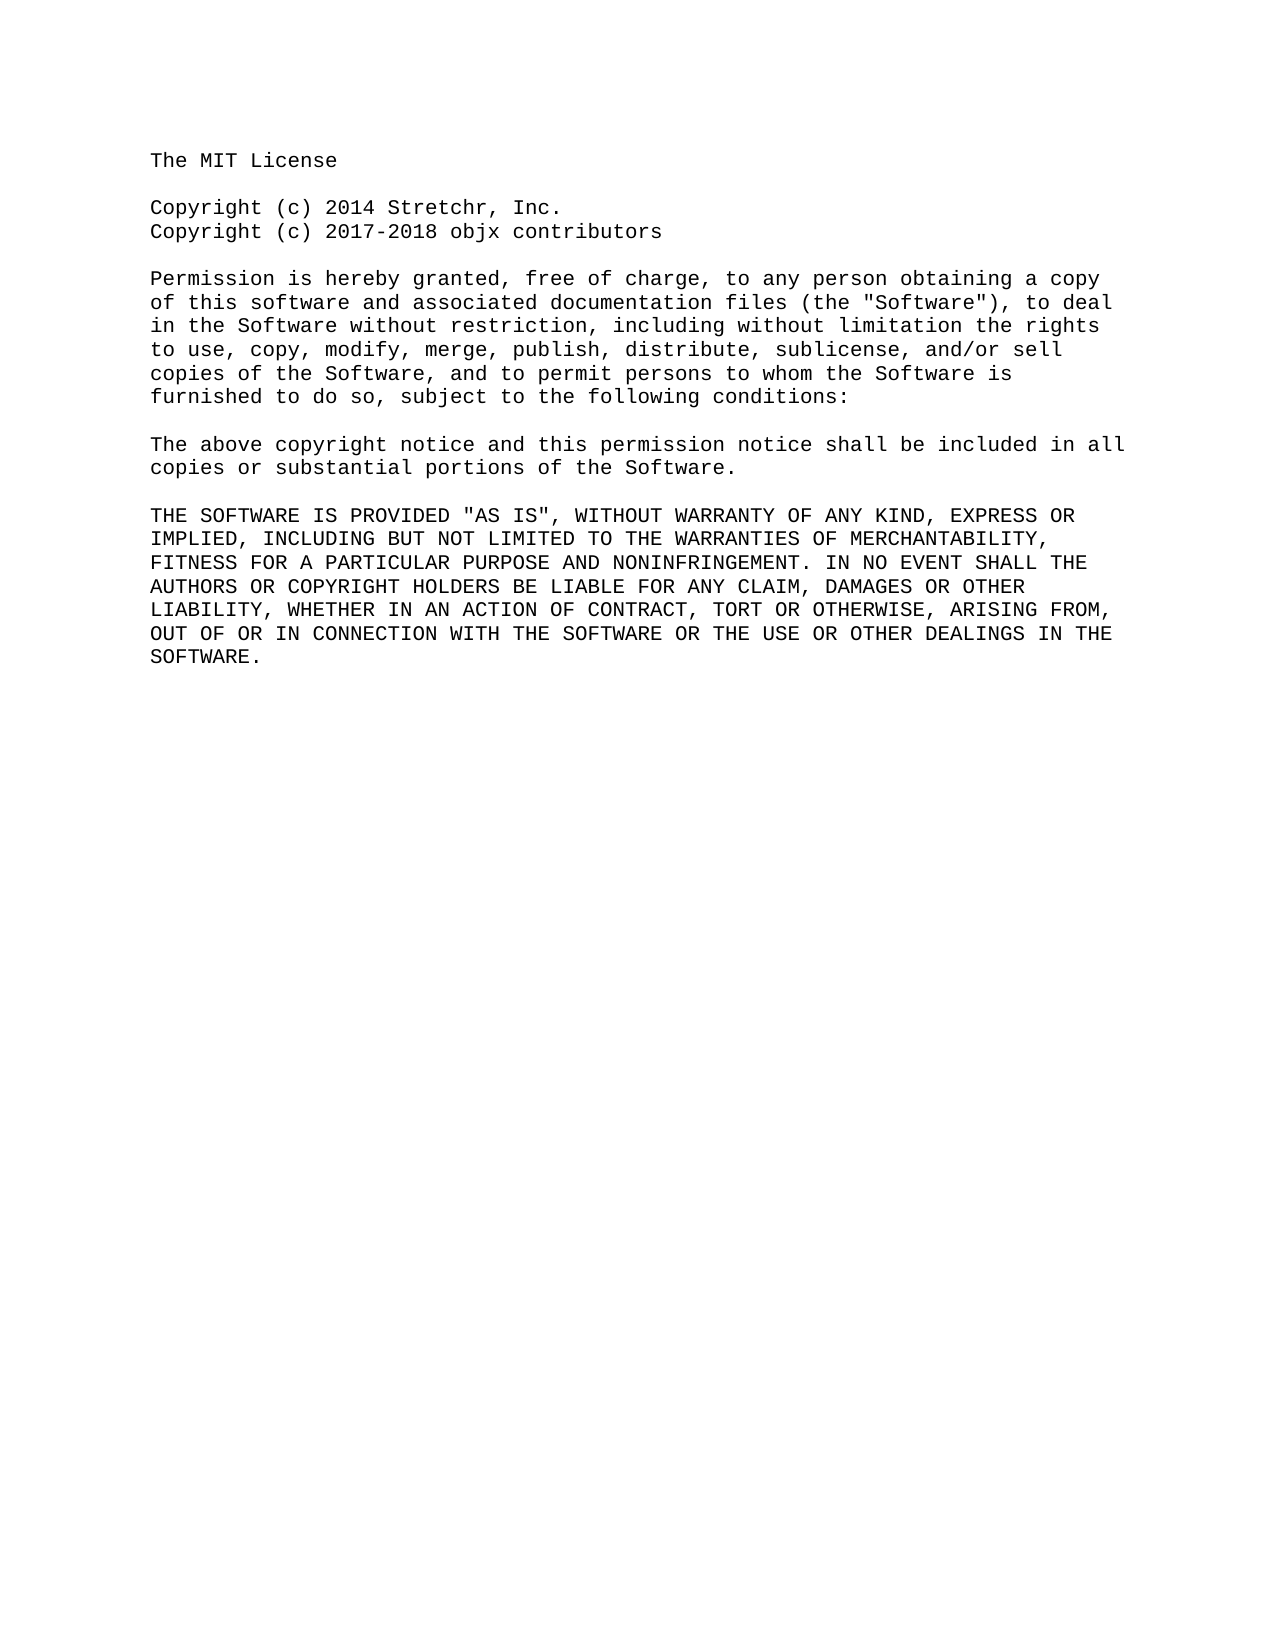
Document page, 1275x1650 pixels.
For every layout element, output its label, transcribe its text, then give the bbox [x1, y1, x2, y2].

text copies or substantial portions of the Software. [150, 457, 1125, 481]
text THE SOFTWARE IS PROVIDED "AS IS", WITHOUT WARRANTY OF ANY KIND, EXPRESS OR [150, 505, 1125, 528]
text The MIT License [150, 150, 1125, 174]
text OUT OF OR IN CONNECTION WITH THE SOFTWARE OR THE USE OR OTHER DEALINGS IN THE [150, 623, 1125, 647]
text The above copyright notice and this permission notice shall be included in all [150, 434, 1125, 457]
text copies of the Software, and to permit persons to whom the Software is [150, 363, 1125, 386]
text Copyright (c) 2017-2018 objx contributors [150, 221, 1125, 244]
text to use, copy, modify, merge, publish, distribute, sublicense, and/or sell [150, 339, 1125, 363]
text LIABILITY, WHETHER IN AN ACTION OF CONTRACT, TORT OR OTHERWISE, ARISING FROM, [150, 599, 1125, 623]
text in the Software without restriction, including without limitation the rights [150, 316, 1125, 339]
text FITNESS FOR A PARTICULAR PURPOSE AND NONINFRINGEMENT. IN NO EVENT SHALL THE [150, 552, 1125, 576]
text Permission is hereby granted, free of charge, to any person obtaining a copy [150, 268, 1125, 292]
text furnished to do so, subject to the following conditions: [150, 386, 1125, 410]
text IMPLIED, INCLUDING BUT NOT LIMITED TO THE WARRANTIES OF MERCHANTABILITY, [150, 528, 1125, 552]
text AUTHORS OR COPYRIGHT HOLDERS BE LIABLE FOR ANY CLAIM, DAMAGES OR OTHER [150, 576, 1125, 599]
text of this software and associated documentation files (the "Software"), to deal [150, 292, 1125, 316]
text Copyright (c) 2014 Stretchr, Inc. [150, 197, 1125, 221]
text SOFTWARE. [150, 647, 1125, 670]
